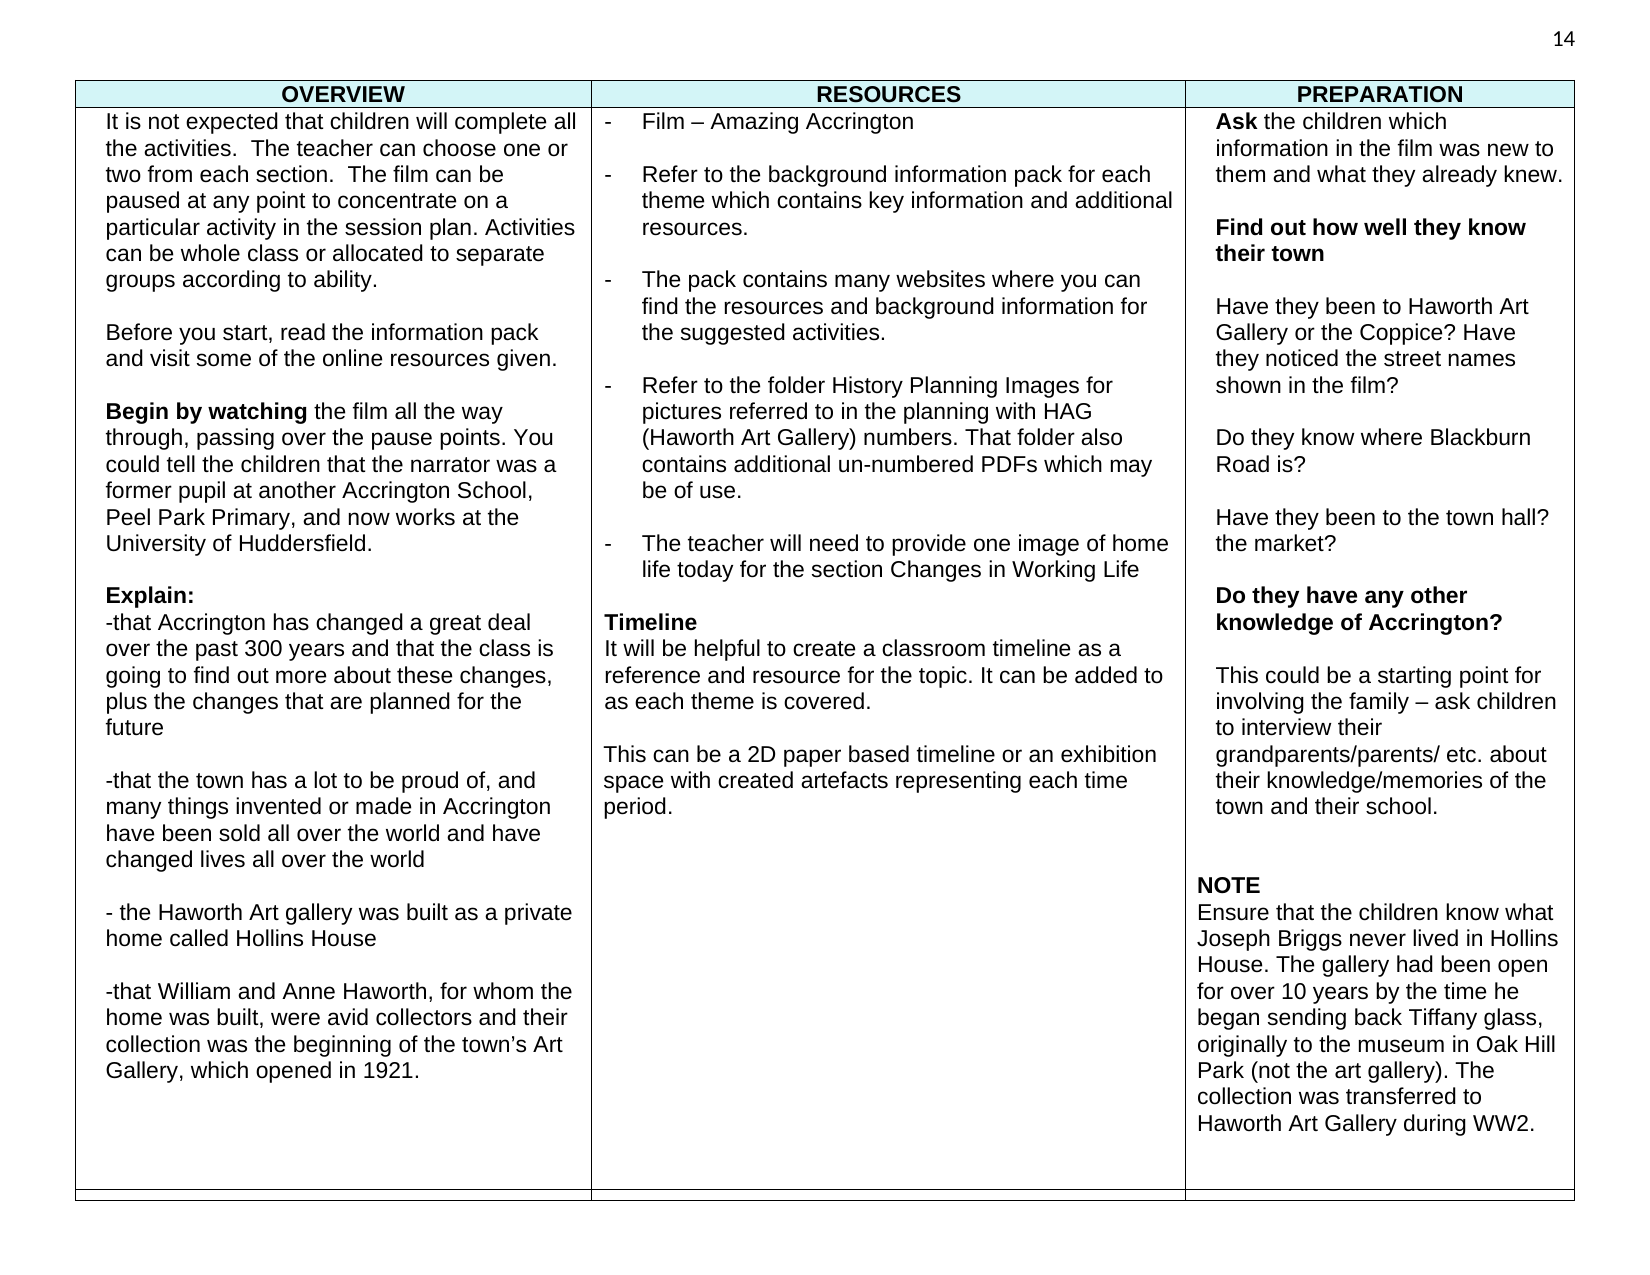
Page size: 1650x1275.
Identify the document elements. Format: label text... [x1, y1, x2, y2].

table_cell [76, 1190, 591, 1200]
table_header OVERVIEW [76, 81, 591, 107]
table_header RESOURCES [592, 81, 1185, 107]
table_header PREPARATION [1186, 81, 1574, 107]
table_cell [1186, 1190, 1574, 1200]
